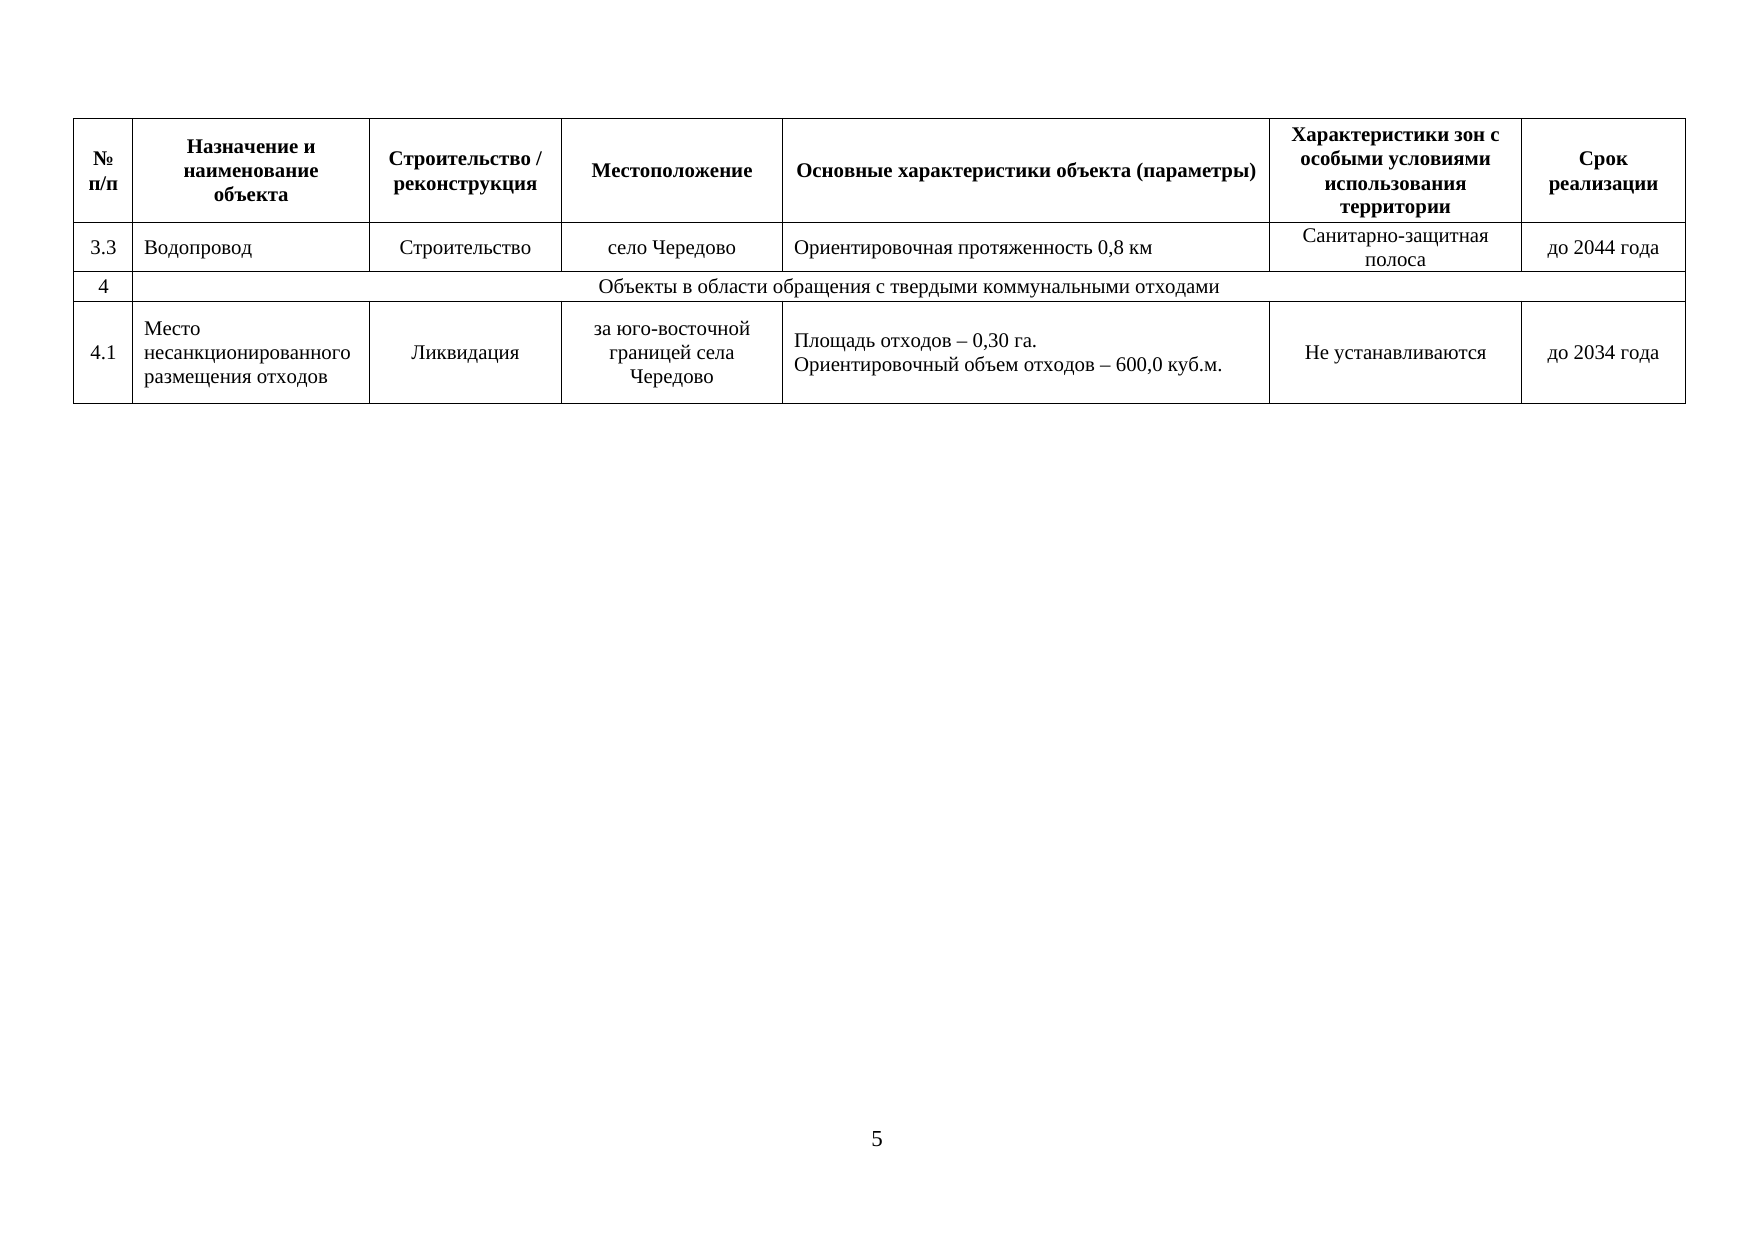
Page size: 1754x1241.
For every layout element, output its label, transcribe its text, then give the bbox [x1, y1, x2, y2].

table_header Местоположение [562, 119, 782, 222]
table_cell до 2034 года [1522, 302, 1685, 403]
table_cell Строительство [370, 223, 561, 271]
table_header Строительство / реконструкция [370, 119, 561, 222]
table_cell Площадь отходов – 0,30 га. Ориентировочный объем отходов – 600,0 куб.м. [783, 302, 1269, 403]
table_cell село Чередово [562, 223, 782, 271]
table_header Основные характеристики объекта (параметры) [783, 119, 1269, 222]
table_cell Не устанавливаются [1270, 302, 1521, 403]
table_header Характеристики зон с особыми условиями использования территории [1270, 119, 1521, 222]
table_cell за юго-восточной границей села Чередово [562, 302, 782, 403]
table_cell Водопровод [133, 223, 369, 271]
table_cell до 2044 года [1522, 223, 1685, 271]
table_header Срок реализации [1522, 119, 1685, 222]
table_cell Ориентировочная протяженность 0,8 км [783, 223, 1269, 271]
table_cell Объекты в области обращения с твердыми коммунальными отходами [133, 272, 1685, 301]
table_cell 4.1 [74, 302, 132, 403]
table_cell Место несанкционированного размещения отходов [133, 302, 369, 403]
table_cell Ликвидация [370, 302, 561, 403]
table_header Назначение и наименование объекта [133, 119, 369, 222]
table_cell 3.3 [74, 223, 132, 271]
table_cell Санитарно-защитная полоса [1270, 223, 1521, 271]
table_header № п/п [74, 119, 132, 222]
table_cell 4 [74, 272, 132, 301]
